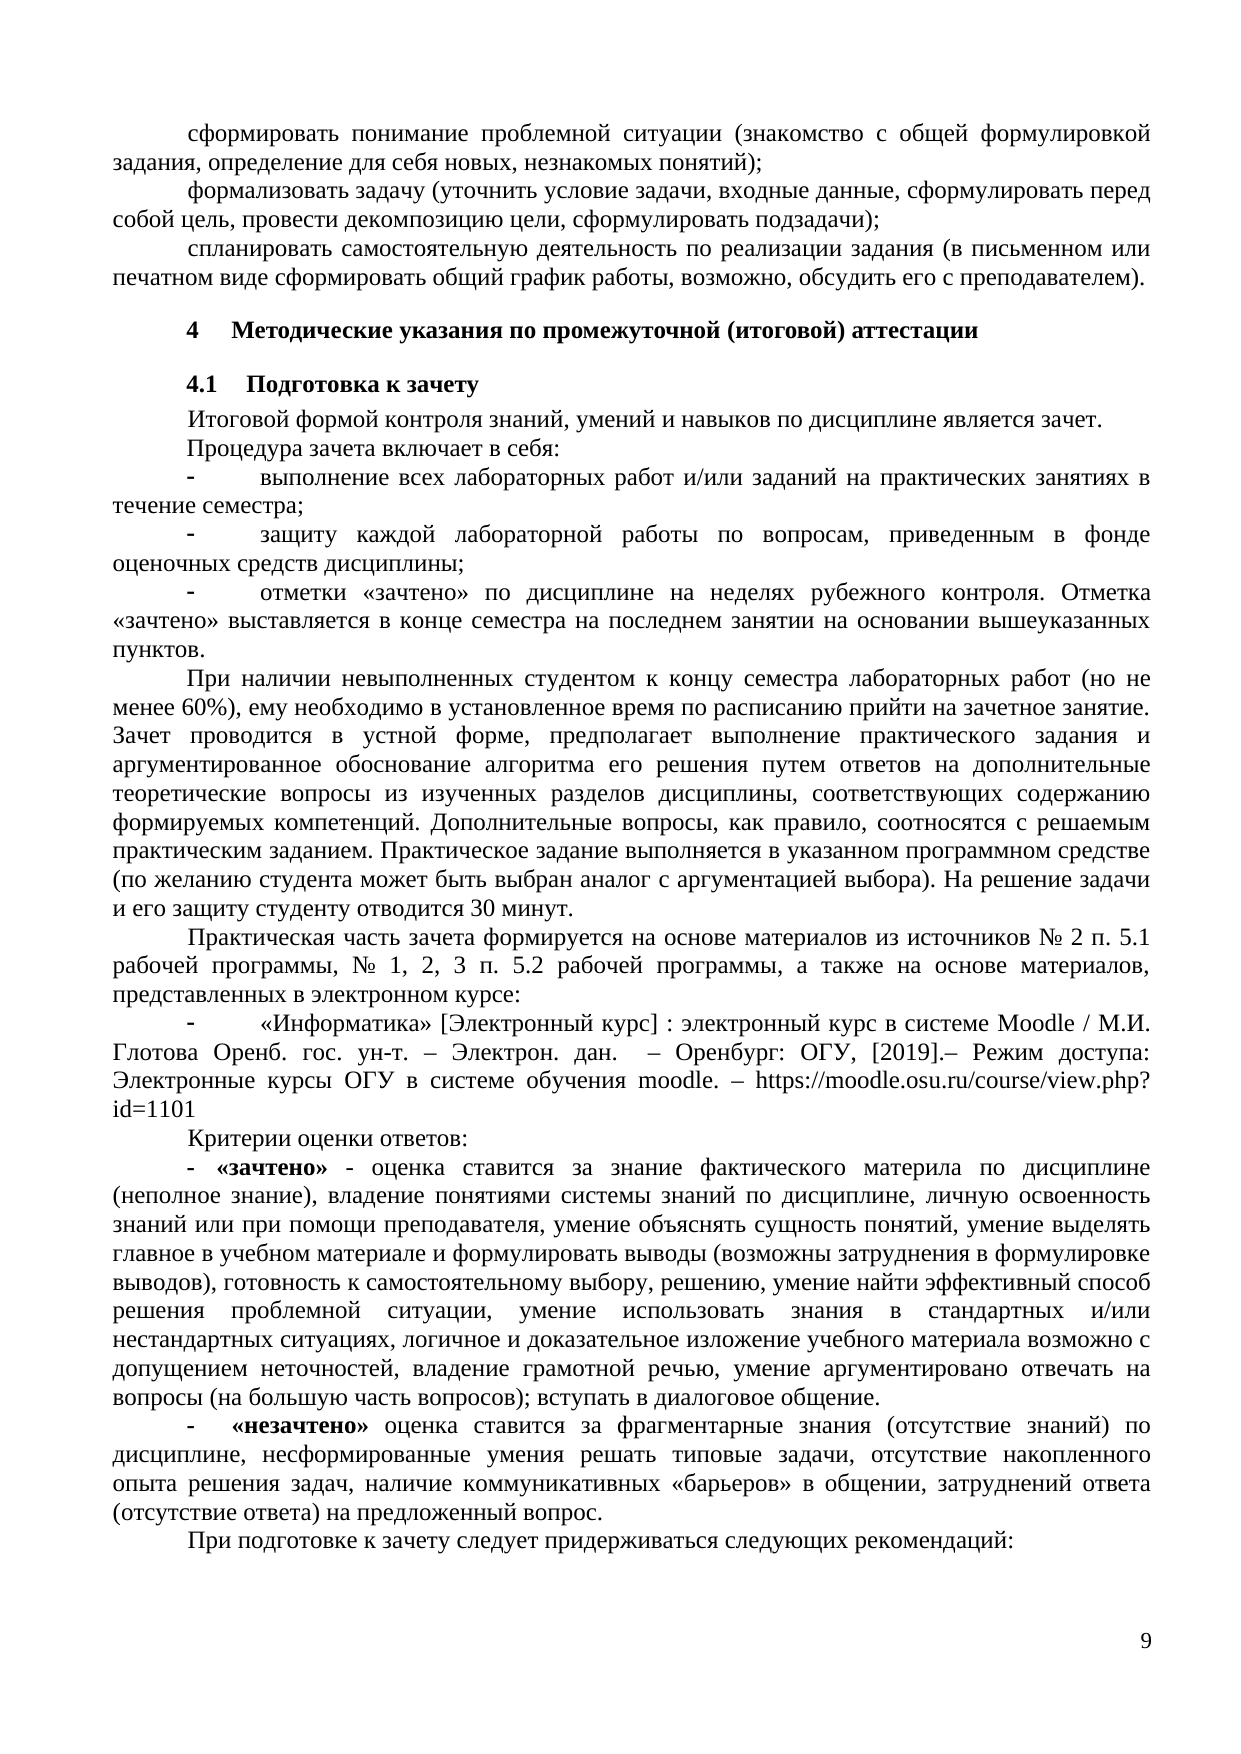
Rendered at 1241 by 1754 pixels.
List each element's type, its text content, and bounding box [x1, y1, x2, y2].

subtitle Методические указания по промежуточной (итоговой) аттестации [186, 316, 1152, 344]
text сформировать понимание проблемной ситуации (знакомство с общей формулировкой задания, определение для себя новых, незнакомых понятий); [112, 118, 1152, 176]
list «зачтено» - оценка ставится за знание фактического материла по дисциплине (неполное знание), владение понятиями системы знаний по дисциплине, личную освоенность знаний или при помощи преподавателя, умение объяснять сущность понятий, умение выделять главное в учебном материале и формулировать выводы (возможны затруднения в формулировке выводов), готовность к самостоятельному выбору, решению, умение найти эффективный способ решения проблемной ситуации, умение использовать знания в стандартных и/или нестандартных ситуациях, логичное и доказательное изложение учебного материала возможно с допущением неточностей, владение грамотной речью, умение аргументировано отвечать на вопросы (на большую часть вопросов); вступать в диалоговое общение. [112, 1152, 1152, 1411]
list выполнение всех лабораторных работ и/или заданий на практических занятиях в течение семестра; [112, 462, 1152, 519]
list «незачтено» оценка ставится за фрагментарные знания (отсутствие знаний) по дисциплине, несформированные умения решать типовые задачи, отсутствие накопленного опыта решения задач, наличие коммуникативных «барьеров» в общении, затруднений ответа (отсутствие ответа) на предложенный вопрос. [112, 1411, 1152, 1526]
text Итоговой формой контроля знаний, умений и навыков по дисциплине является зачет. [112, 404, 1152, 433]
subtitle Подготовка к зачету [186, 369, 1152, 398]
list «Информатика» [Электронный курс] : электронный курс в системе Moodle / М.И. Глотова Оренб. гос. ун-т. – Электрон. дан. – Оренбург: ОГУ, [2019].– Режим доступа: Электронные курсы ОГУ в системе обучения moodle. – https://moodle.osu.ru/course/view.php?id=1101 [112, 1008, 1152, 1123]
text спланировать самостоятельную деятельность по реализации задания (в письменном или печатном виде сформировать общий график работы, возможно, обсудить его с преподавателем). [112, 233, 1152, 291]
text формализовать задачу (уточнить условие задачи, входные данные, сформулировать перед собой цель, провести декомпозицию цели, сформулировать подзадачи); [112, 176, 1152, 233]
text Процедура зачета включает в себя: [112, 433, 1152, 462]
text Критерии оценки ответов: [112, 1123, 1152, 1152]
list защиту каждой лабораторной работы по вопросам, приведенным в фонде оценочных средств дисциплины; [112, 519, 1152, 577]
text Практическая часть зачета формируется на основе материалов из источников № 2 п. 5.1 рабочей программы, № 1, 2, 3 п. 5.2 рабочей программы, а также на основе материалов, представленных в электронном курсе: [112, 922, 1152, 1008]
list отметки «зачтено» по дисциплине на неделях рубежного контроля. Отметка «зачтено» выставляется в конце семестра на последнем занятии на основании вышеуказанных пунктов. [112, 577, 1152, 663]
text При подготовке к зачету следует придерживаться следующих рекомендаций: [112, 1526, 1152, 1554]
text При наличии невыполненных студентом к концу семестра лабораторных работ (но не менее 60%), ему необходимо в установленное время по расписанию прийти на зачетное занятие. Зачет проводится в устной форме, предполагает выполнение практического задания и аргументированное обоснование алгоритма его решения путем ответов на дополнительные теоретические вопросы из изученных разделов дисциплины, соответствующих содержанию формируемых компетенций. Дополнительные вопросы, как правило, соотносятся с решаемым практическим заданием. Практическое задание выполняется в указанном программном средстве (по желанию студента может быть выбран аналог с аргументацией выбора). На решение задачи и его защиту студенту отводится 30 минут. [112, 663, 1152, 922]
